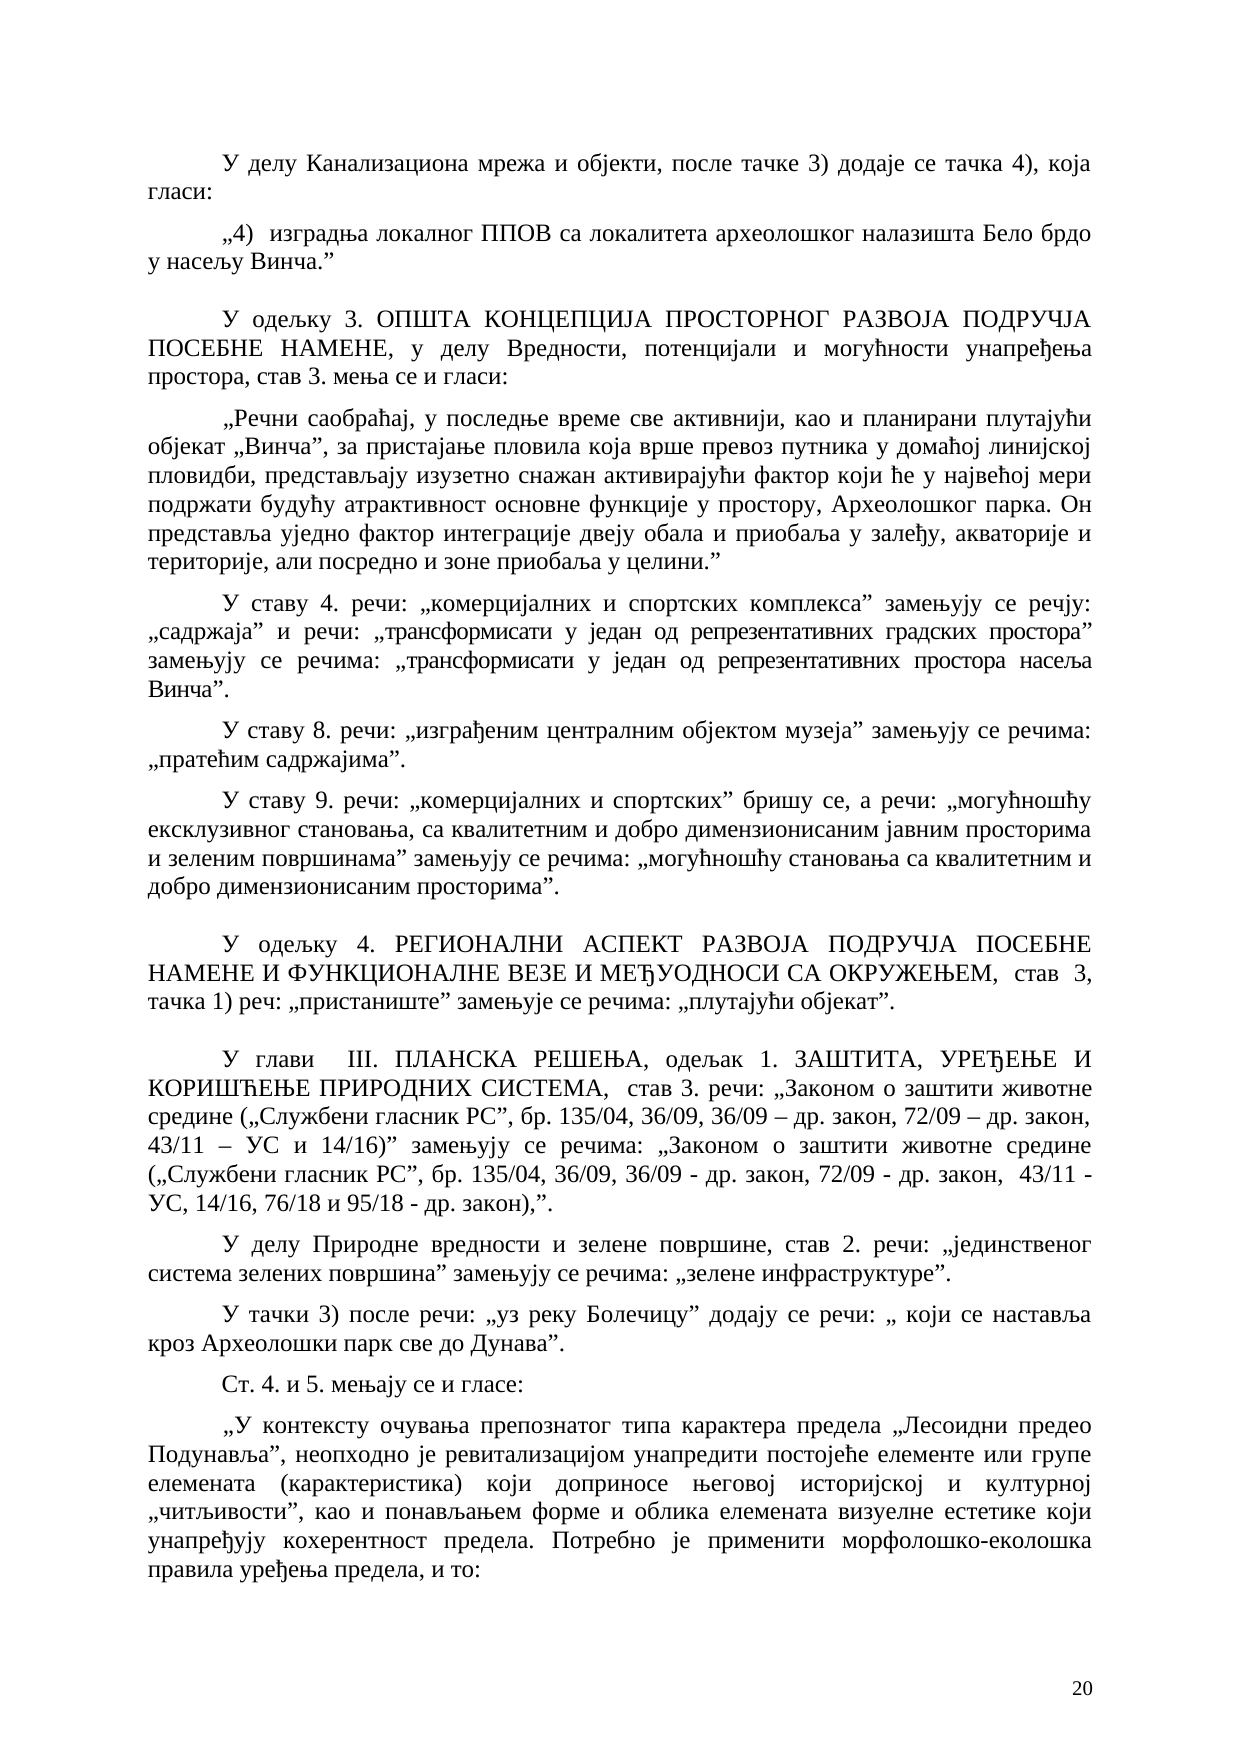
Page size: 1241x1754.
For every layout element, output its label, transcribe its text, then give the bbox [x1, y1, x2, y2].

text У глави III. ПЛАНСКА РЕШЕЊА, одељак 1. ЗАШТИТА, УРЕЂЕЊЕ И КОРИШЋЕЊЕ ПРИРОДНИХ СИСТЕМА, став 3. речи: „Законом о заштити животне средине („Службени гласник РС”, бр. 135/04, 36/09, 36/09 – др. закон, 72/09 – др. закон, 43/11 – УС и 14/16)” замењују се речима: „Законом о заштити животне средине („Службени гласник РС”, бр. 135/04, 36/09, 36/09 - др. закон, 72/09 - др. закон, 43/11 - УС, 14/16, 76/18 и 95/18 - др. закон),”. [148, 1044, 1092, 1216]
text У ставу 9. речи: „комерцијалних и спортских” бришу се, а речи: „могућношћу ексклузивног становања, са квалитетним и добро димензионисаним јавним просторима и зеленим површинама” замењују се речима: „могућношћу становања са квалитетним и добро димензионисаним просторима”. [148, 785, 1092, 900]
text У одељку 3. ОПШТА КОНЦЕПЦИЈА ПРОСТОРНОГ РАЗВОЈА ПОДРУЧЈА ПОСЕБНЕ НАМЕНЕ, у делу Вредности, потенцијали и могућности унапређења простора, став 3. мења се и гласи: [148, 304, 1092, 390]
text „У контексту очувања препознатог типа карактера предела „Лесоидни предео Подунавља”, неопходно је ревитализацијом унапредити постојеће елементе или групе елемената (карактеристика) који доприносе његовој историјској и културној „читљивости”, као и понављањем форме и облика елемената визуелне естетике који унапређују кохерентност предела. Потребно је применити морфолошко-еколошка правила уређења предела, и то: [148, 1410, 1092, 1583]
text У делу Природне вредности и зелене површине, став 2. речи: „јединственог система зелених површина” замењују се речима: „зелене инфраструктуре”. [148, 1229, 1092, 1286]
text У делу Канализациона мрежа и објекти, после тачке 3) додаје се тачка 4), која гласи: [148, 148, 1092, 205]
text Ст. 4. и 5. мењају се и гласе: [148, 1369, 1092, 1398]
text У ставу 8. речи: „изграђеним централним објектом музеја” замењују се речима: „пратећим садржајима”. [148, 715, 1092, 773]
text У одељку 4. РЕГИОНАЛНИ АСПЕКТ РАЗВОЈА ПОДРУЧЈА ПОСЕБНЕ НАМЕНЕ И ФУНКЦИОНАЛНЕ ВЕЗЕ И МЕЂУОДНОСИ СА ОКРУЖЕЊЕМ, став 3, тачка 1) реч: „пристаниште” замењује се речима: „плутајући објекат”. [148, 929, 1092, 1015]
text У тачки 3) после речи: „уз реку Болечицу” додају се речи: „ који се наставља кроз Археолошки парк све до Дунава”. [148, 1299, 1092, 1356]
text У ставу 4. речи: „комерцијалних и спортских комплекса” замењују се речју: „садржаја” и речи: „трансформисати у један од репрезентативних градских простора” замењују се речима: „трансформисати у један од репрезентативних простора насеља Винча”. [148, 588, 1092, 703]
text „Речни саобраћај, у последње време све активнији, као и планирани плутајући објекат „Винча”, за пристајање пловила која врше превоз путника у домаћој линијској пловидби, представљају изузетно снажан активирајући фактор који ће у највећој мери подржати будућу атрактивност основне функције у простору, Археолошког парка. Он представља уједно фактор интеграције двеју обала и приобаља у залеђу, акваторије и територије, али посредно и зоне приобаља у целини.” [148, 403, 1092, 575]
text „4) изградња локалног ППОВ са локалитета археолошког налазишта Бело брдо у насељу Винча.” [148, 218, 1092, 275]
